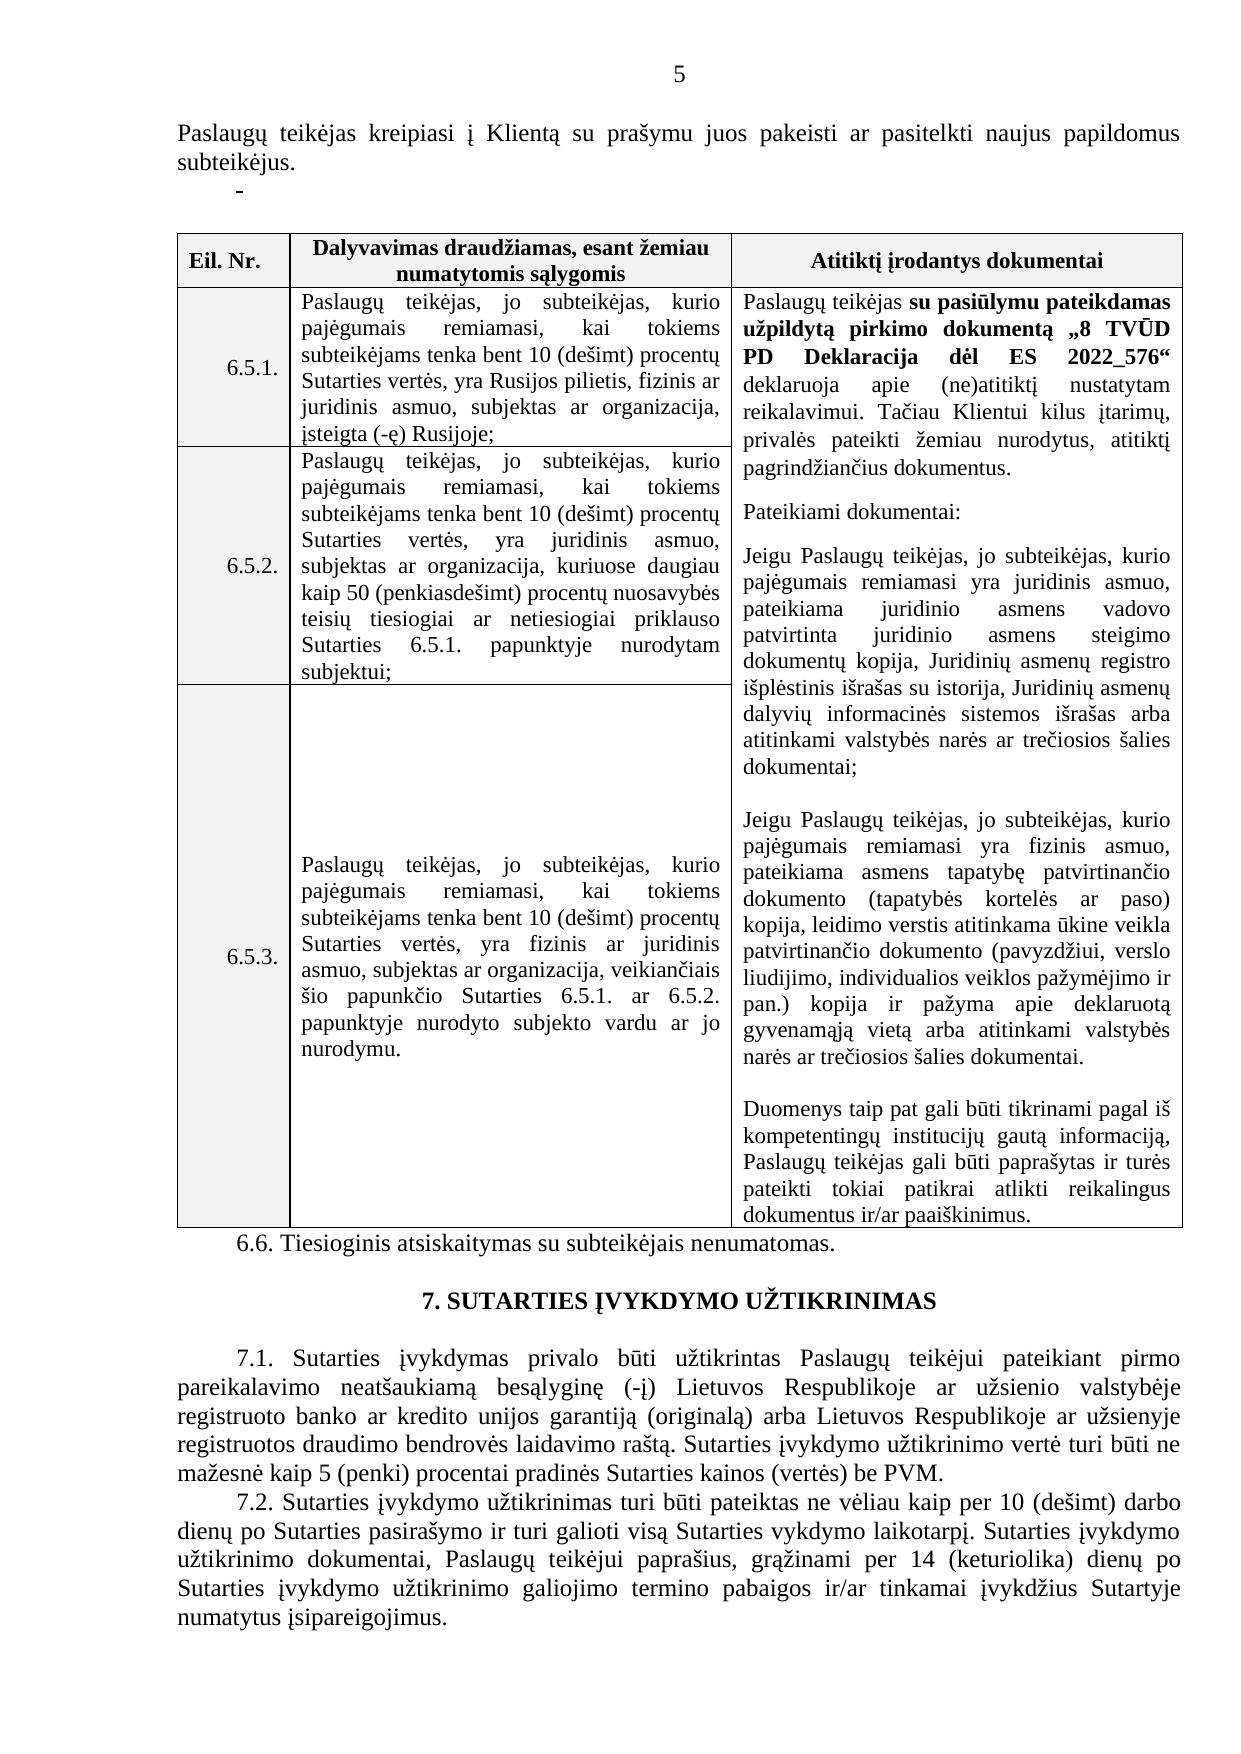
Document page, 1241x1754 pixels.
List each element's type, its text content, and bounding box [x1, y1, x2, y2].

table_cell 6.5.3. [178, 685, 289, 1227]
table_header Atitiktį įrodantys dokumentai [732, 234, 1182, 287]
table_header Dalyvavimas draudžiamas, esant žemiau numatytomis sąlygomis [291, 234, 731, 287]
text 6.6. Tiesioginis atsiskaitymas su subteikėjais nenumatomas. [177, 1228, 1182, 1257]
table_cell Paslaugų teikėjas, jo subteikėjas, kurio pajėgumais remiamasi, kai tokiems subteikėjams tenka bent 10 (dešimt) procentų Sutarties vertės, yra fizinis ar juridinis asmuo, subjektas ar organizacija, veikiančiais šio papunkčio Sutarties 6.5.1. ar 6.5.2. papunktyje nurodyto subjekto vardu ar jo nurodymu. [291, 685, 731, 1227]
text 7. SUTARTIES ĮVYKDYMO UŽTIKRINIMAS [177, 1286, 1182, 1314]
table_cell Paslaugų teikėjas, jo subteikėjas, kurio pajėgumais remiamasi, kai tokiems subteikėjams tenka bent 10 (dešimt) procentų Sutarties vertės, yra juridinis asmuo, subjektas ar organizacija, kuriuose daugiau kaip 50 (penkiasdešimt) procentų nuosavybės teisių tiesiogiai ar netiesiogiai priklauso Sutarties 6.5.1. papunktyje nurodytam subjektui; [291, 447, 731, 684]
table_cell Paslaugų teikėjas su pasiūlymu pateikdamas užpildytą pirkimo dokumentą „8 TVŪD PD Deklaracija dėl ES 2022_576“ deklaruoja apie (ne)atitiktį nustatytam reikalavimui. Tačiau Klientui kilus įtarimų, privalės pateikti žemiau nurodytus, atitiktį pagrindžiančius dokumentus. Pateikiami dokumentai: Jeigu Paslaugų teikėjas, jo subteikėjas, kurio pajėgumais remiamasi yra juridinis asmuo, pateikiama juridinio asmens vadovo patvirtinta juridinio asmens steigimo dokumentų kopija, Juridinių asmenų registro išplėstinis išrašas su istorija, Juridinių asmenų dalyvių informacinės sistemos išrašas arba atitinkami valstybės narės ar trečiosios šalies dokumentai; Jeigu Paslaugų teikėjas, jo subteikėjas, kurio pajėgumais remiamasi yra fizinis asmuo, pateikiama asmens tapatybę patvirtinančio dokumento (tapatybės kortelės ar paso) kopija, leidimo verstis atitinkama ūkine veikla patvirtinančio dokumento (pavyzdžiui, verslo liudijimo, individualios veiklos pažymėjimo ir pan.) kopija ir pažyma apie deklaruotą gyvenamąją vietą arba atitinkami valstybės narės ar trečiosios šalies dokumentai. Duomenys taip pat gali būti tikrinami pagal iš kompetentingų institucijų gautą informaciją, Paslaugų teikėjas gali būti paprašytas ir turės pateikti tokiai patikrai atlikti reikalingus dokumentus ir/ar paaiškinimus. [732, 288, 1182, 1227]
table_cell 6.5.1. [178, 288, 289, 446]
text 7.1. Sutarties įvykdymas privalo būti užtikrintas Paslaugų teikėjui pateikiant pirmo pareikalavimo neatšaukiamą besąlyginę (-į) Lietuvos Respublikoje ar užsienio valstybėje registruoto banko ar kredito unijos garantiją (originalą) arba Lietuvos Respublikoje ar užsienyje registruotos draudimo bendrovės laidavimo raštą. Sutarties įvykdymo užtikrinimo vertė turi būti ne mažesnė kaip 5 (penki) procentai pradinės Sutarties kainos (vertės) be PVM. [177, 1343, 1182, 1487]
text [177, 118, 1182, 176]
table_cell 6.5.2. [178, 447, 289, 684]
table_cell Paslaugų teikėjas, jo subteikėjas, kurio pajėgumais remiamasi, kai tokiems subteikėjams tenka bent 10 (dešimt) procentų Sutarties vertės, yra Rusijos pilietis, fizinis ar juridinis asmuo, subjektas ar organizacija, įsteigta (-ę) Rusijoje; [291, 288, 731, 446]
table_header Eil. Nr. [178, 234, 289, 287]
text 7.2. Sutarties įvykdymo užtikrinimas turi būti pateiktas ne vėliau kaip per 10 (dešimt) darbo dienų po Sutarties pasirašymo ir turi galioti visą Sutarties vykdymo laikotarpį. Sutarties įvykdymo užtikrinimo dokumentai, Paslaugų teikėjui paprašius, grąžinami per 14 (keturiolika) dienų po Sutarties įvykdymo užtikrinimo galiojimo termino pabaigos ir/ar tinkamai įvykdžius Sutartyje numatytus įsipareigojimus. [177, 1487, 1182, 1631]
